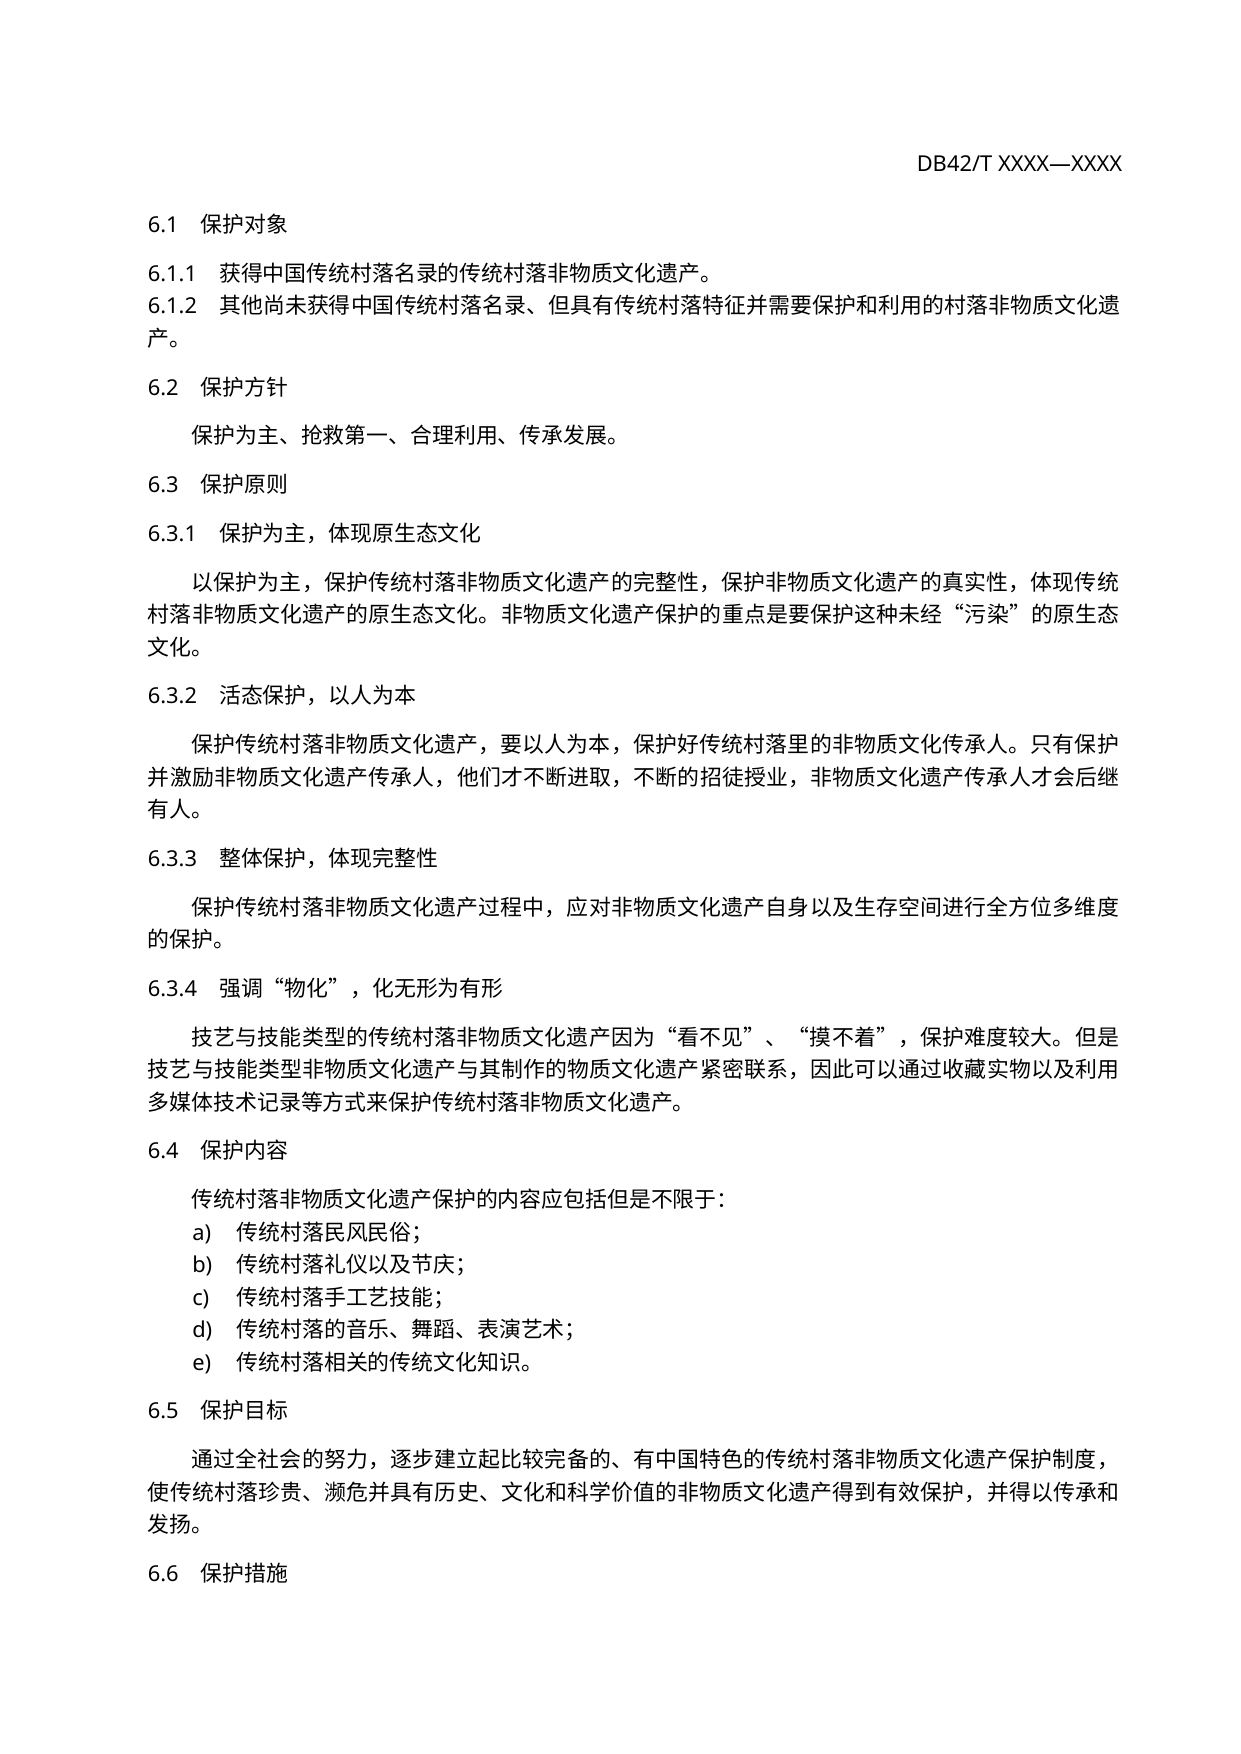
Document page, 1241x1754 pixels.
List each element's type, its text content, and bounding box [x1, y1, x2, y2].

text 传统村落礼仪以及节庆； [192, 1247, 1122, 1279]
text 保护传统村落非物质文化遗产过程中，应对非物质文化遗产自身以及生存空间进行全方位多维度的保护。 [148, 889, 1122, 954]
text 传统村落的音乐、舞蹈、表演艺术； [192, 1312, 1122, 1344]
text 强调“物化”，化无形为有形 [148, 971, 1122, 1003]
text 保护方针 [148, 369, 1122, 402]
text 其他尚未获得中国传统村落名录、但具有传统村落特征并需要保护和利用的村落非物质文化遗产。 [148, 288, 1122, 353]
text 活态保护，以人为本 [148, 678, 1122, 711]
text 传统村落非物质文化遗产保护的内容应包括但是不限于： [148, 1182, 1122, 1214]
text 传统村落相关的传统文化知识。 [192, 1344, 1122, 1377]
text 获得中国传统村落名录的传统村落非物质文化遗产。 [148, 256, 1122, 288]
text 整体保护，体现完整性 [148, 841, 1122, 873]
text 通过全社会的努力，逐步建立起比较完备的、有中国特色的传统村落非物质文化遗产保护制度，使传统村落珍贵、濒危并具有历史、文化和科学价值的非物质文化遗产得到有效保护，并得以传承和发扬。 [148, 1442, 1122, 1539]
text 保护目标 [148, 1393, 1122, 1426]
text 保护对象 [148, 207, 1122, 239]
text 保护传统村落非物质文化遗产，要以人为本，保护好传统村落里的非物质文化传承人。只有保护并激励非物质文化遗产传承人，他们才不断进取，不断的招徒授业，非物质文化遗产传承人才会后继有人。 [148, 727, 1122, 824]
text 以保护为主，保护传统村落非物质文化遗产的完整性，保护非物质文化遗产的真实性，体现传统村落非物质文化遗产的原生态文化。非物质文化遗产保护的重点是要保护这种未经“污染”的原生态文化。 [148, 564, 1122, 662]
text 传统村落手工艺技能； [192, 1279, 1122, 1312]
text 保护措施 [148, 1556, 1122, 1588]
text 技艺与技能类型的传统村落非物质文化遗产因为“看不见”、“摸不着”，保护难度较大。但是技艺与技能类型非物质文化遗产与其制作的物质文化遗产紧密联系，因此可以通过收藏实物以及利用多媒体技术记录等方式来保护传统村落非物质文化遗产。 [148, 1019, 1122, 1117]
text 保护原则 [148, 467, 1122, 499]
text 保护为主、抢救第一、合理利用、传承发展。 [148, 418, 1122, 451]
text 传统村落民风民俗； [192, 1214, 1122, 1247]
text 保护内容 [148, 1133, 1122, 1166]
text 保护为主，体现原生态文化 [148, 516, 1122, 548]
